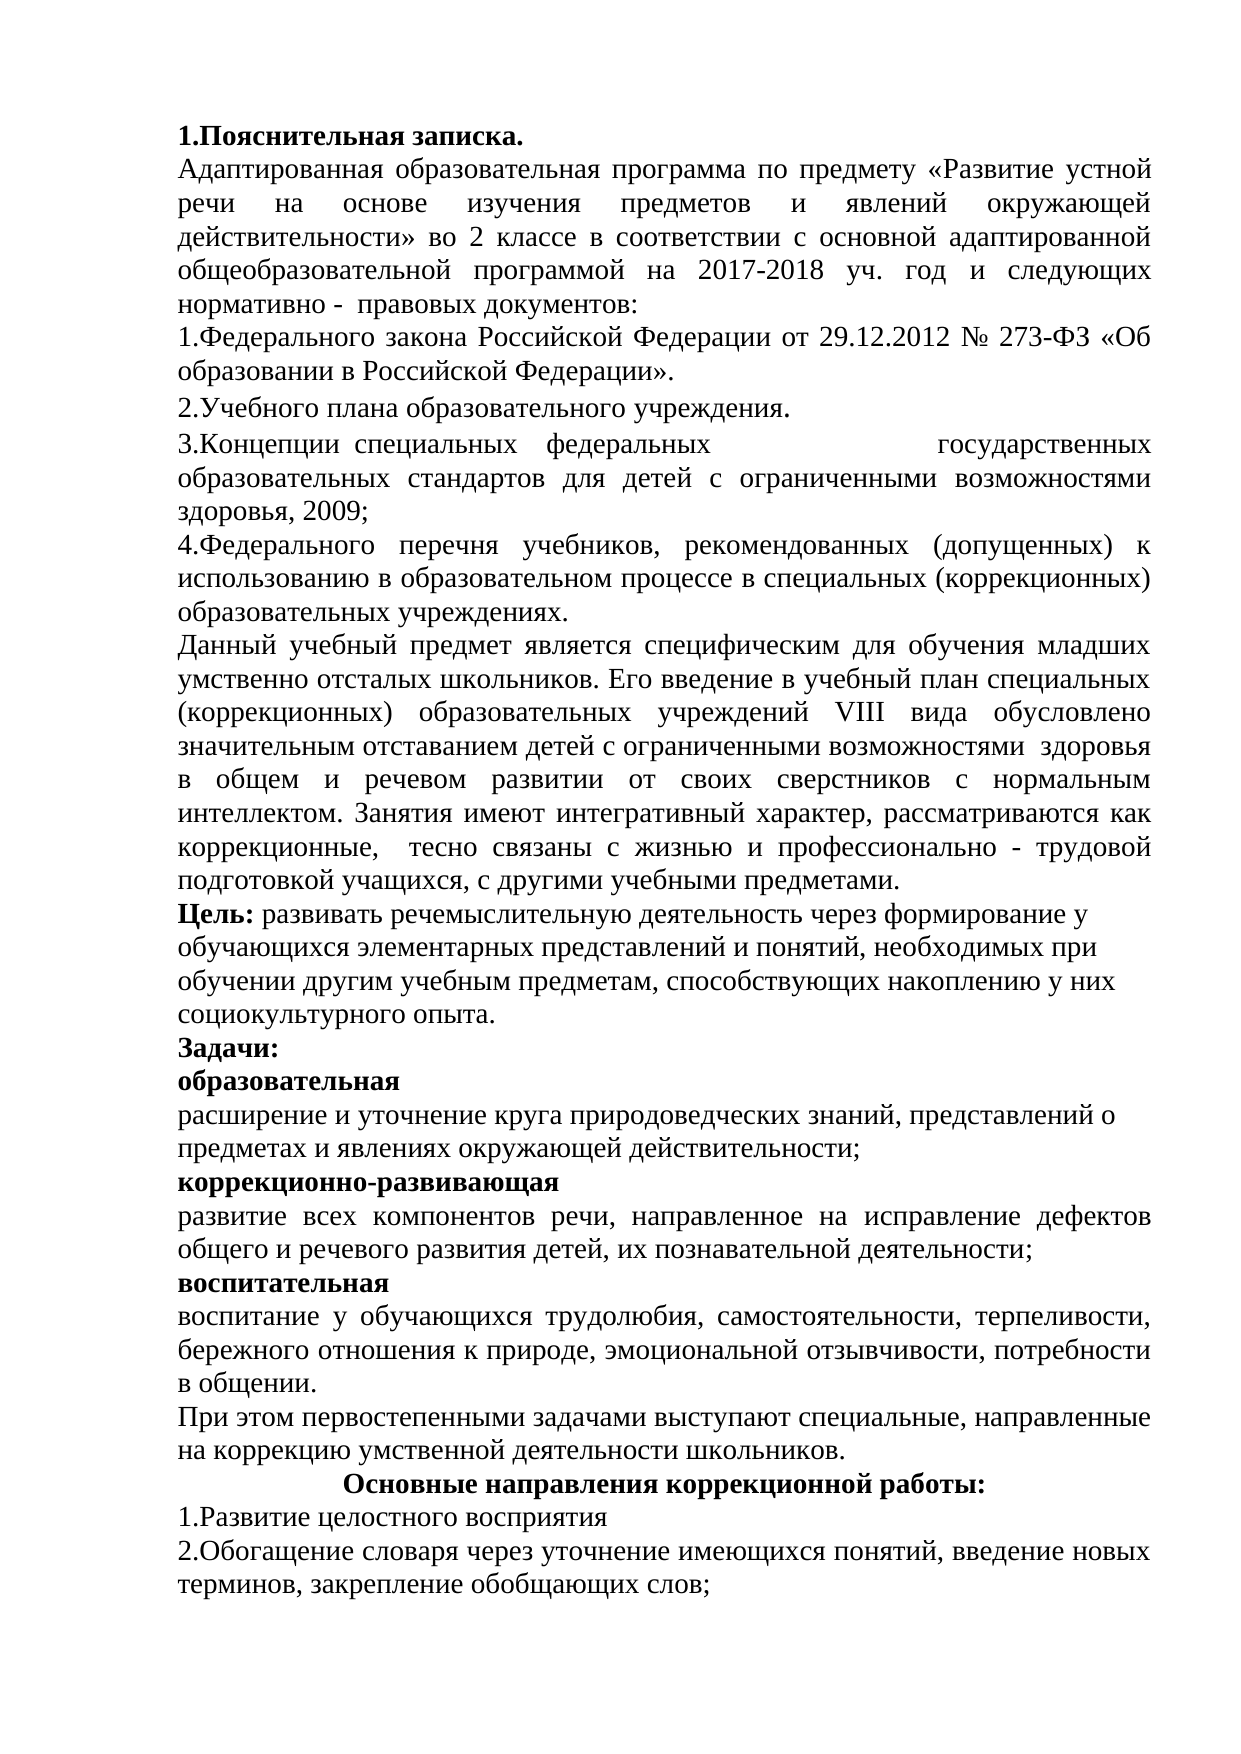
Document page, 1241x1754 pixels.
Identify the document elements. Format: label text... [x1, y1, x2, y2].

text 2.Обогащение словаря через уточнение имеющихся понятий, введение новых терминов, закрепление обобщающих слов; [177, 1533, 1152, 1600]
text 2.Учебного плана образовательного учреждения. [177, 386, 1152, 426]
text 1.Пояснительная записка. [177, 118, 1152, 152]
text 3.Концепции специальных федеральных государственных образовательных стандартов для детей с ограниченными возможностями здоровья, 2009; [177, 426, 1152, 527]
text развитие всех компонентов речи, направленное на исправление дефектов общего и речевого развития детей, их познавательной деятельности; [177, 1198, 1152, 1265]
text 4.Федерального перечня учебников, рекомендованных (допущенных) к использованию в образовательном процессе в специальных (коррекционных) образовательных учреждениях. [177, 527, 1152, 627]
text Задачи: [177, 1030, 1152, 1063]
text образовательная [177, 1063, 1152, 1097]
text воспитание у обучающихся трудолюбия, самостоятельности, терпеливости, бережного отношения к природе, эмоциональной отзывчивости, потребности в общении. [177, 1298, 1152, 1399]
text Основные направления коррекционной работы: [177, 1466, 1152, 1499]
text 1.Развитие целостного восприятия [177, 1499, 1152, 1533]
text расширение и уточнение круга природоведческих знаний, представлений о предметах и явлениях окружающей действительности; [177, 1097, 1152, 1164]
text коррекционно-развивающая [177, 1164, 1152, 1198]
text Данный учебный предмет является специфическим для обучения младших умственно отсталых школьников. Его введение в учебный план специальных (коррекционных) образовательных учреждений VIII вида обусловлено значительным отставанием детей с ограниченными возможностями здоровья в общем и речевом развитии от своих сверстников с нормальным интеллектом. Занятия имеют интегративный характер, рассматриваются как коррекционные, тесно связаны с жизнью и профессионально - трудовой подготовкой учащихся, с другими учебными предметами. [177, 627, 1152, 896]
text воспитательная [177, 1265, 1152, 1298]
text При этом первостепенными задачами выступают специальные, направленные на коррекцию умственной деятельности школьников. [177, 1399, 1152, 1466]
text 1.Федерального закона Российской Федерации от 29.12.2012 № 273-ФЗ «Об образовании в Российской Федерации». [177, 319, 1152, 386]
text Адаптированная образовательная программа по предмету «Развитие устной речи на основе изучения предметов и явлений окружающей действительности» во 2 классе в соответствии с основной адаптированной общеобразовательной программой на 2017-2018 уч. год и следующих нормативно - правовых документов: [177, 152, 1152, 319]
text Цель: развивать речемыслительную деятельность через формирование у обучающихся элементарных представлений и понятий, необходимых при обучении другим учебным предметам, способствующих накоплению у них социокультурного опыта. [177, 896, 1152, 1030]
